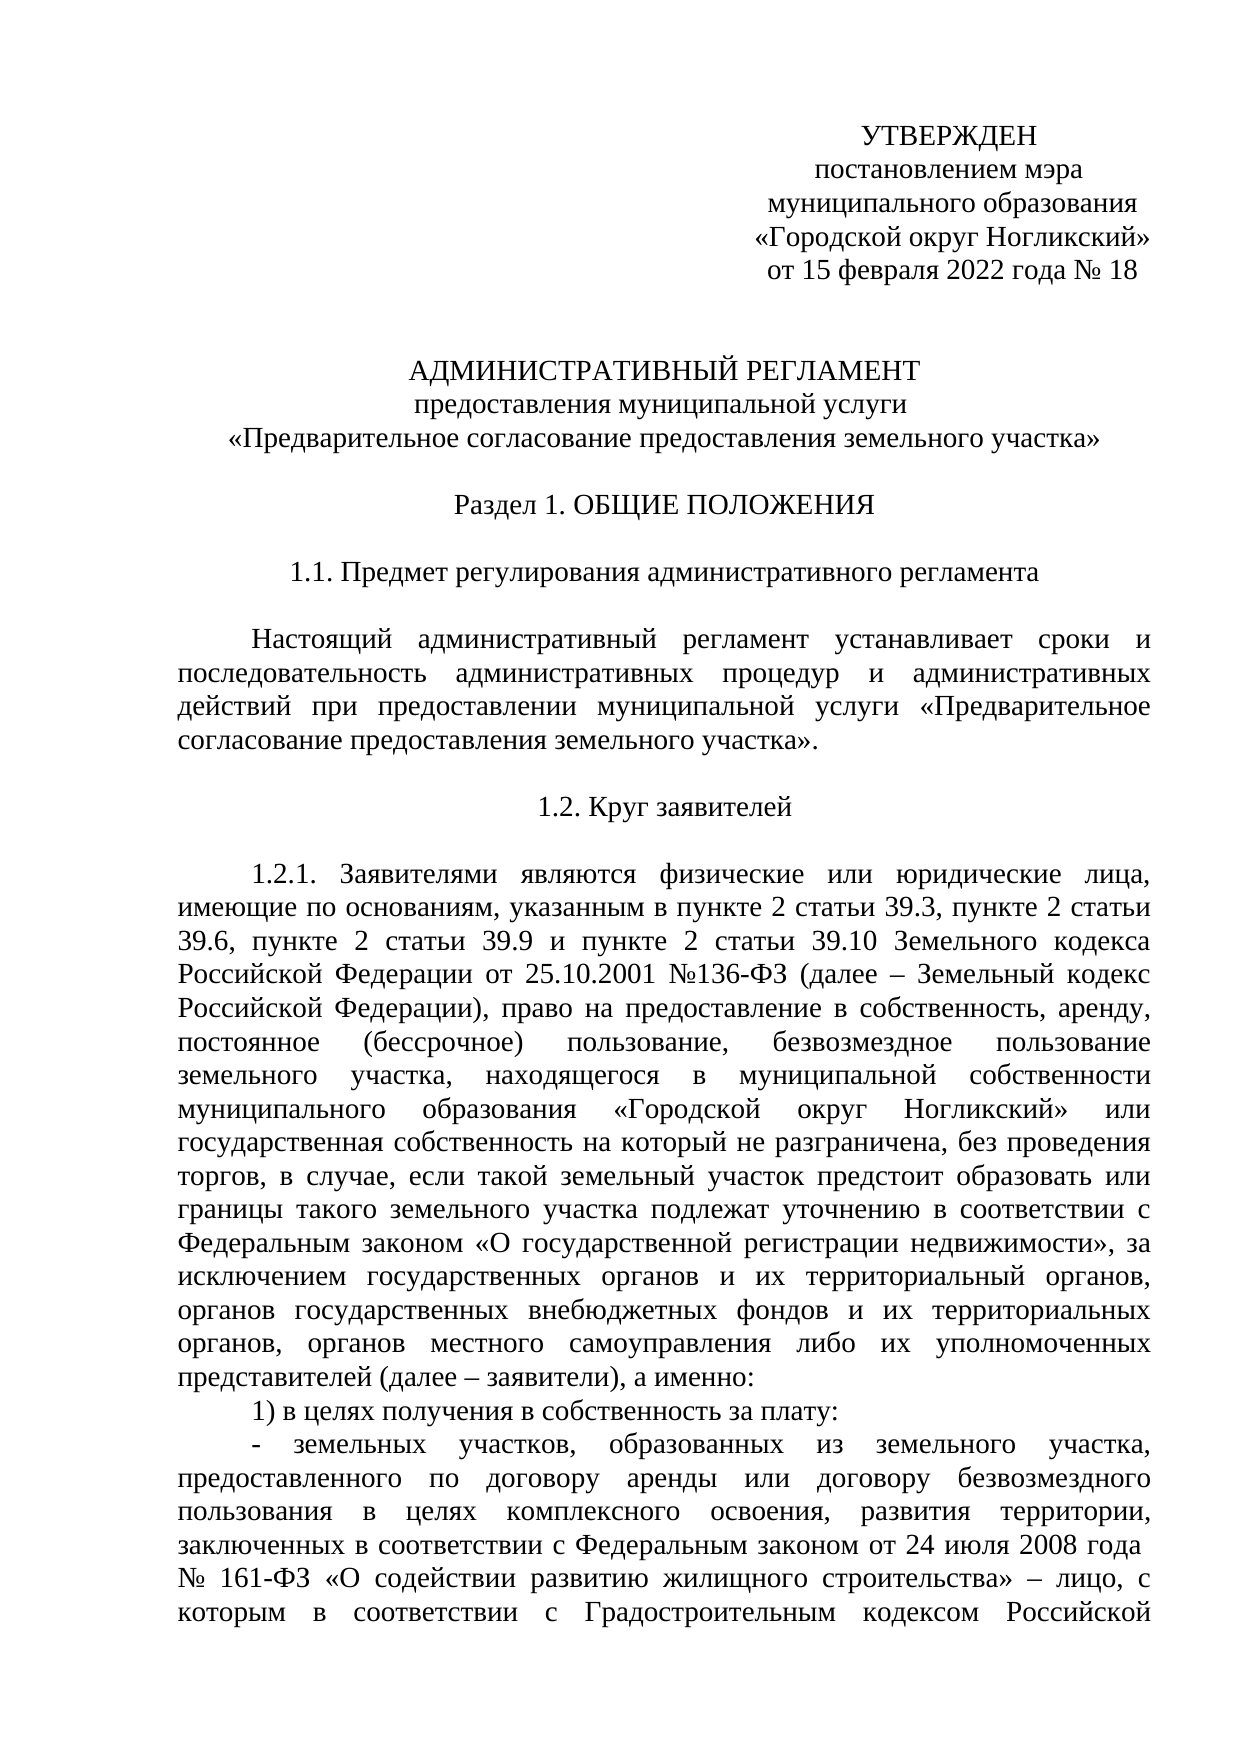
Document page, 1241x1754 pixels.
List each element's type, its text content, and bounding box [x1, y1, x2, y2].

text 1) в целях получения в собственность за плату: [177, 1393, 1152, 1426]
text АДМИНИСТРАТИВНЫЙ РЕГЛАМЕНТ [177, 353, 1152, 386]
text УТВЕРЖДЕН постановлением мэра муниципального образования [753, 118, 1152, 219]
text Раздел 1. ОБЩИЕ ПОЛОЖЕНИЯ [177, 487, 1152, 521]
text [177, 1426, 1152, 1627]
text 1.2. Круг заявителей [177, 789, 1152, 822]
text Настоящий административный регламент устанавливает сроки и последовательность административных процедур и административных действий при предоставлении муниципальной услуги «Предварительное согласование предоставления земельного участка». [177, 621, 1152, 755]
text 1.1. Предмет регулирования административного регламента [177, 554, 1152, 588]
text «Городской округ Ногликский» [753, 219, 1152, 252]
text от 15 февраля 2022 года № 18 [753, 252, 1152, 286]
text 1.2.1. Заявителями являются физические или юридические лица, имеющие по основаниям, указанным в пункте 2 статьи 39.3, пункте 2 статьи 39.6, пункте 2 статьи 39.9 и пункте 2 статьи 39.10 Земельного кодекса Российской Федерации от 25.10.2001 №136-ФЗ (далее – Земельный кодекс Российской Федерации), право на предоставление в собственность, аренду, постоянное (бессрочное) пользование, безвозмездное пользование земельного участка, находящегося в муниципальной собственности муниципального образования «Городской округ Ногликский» или государственная собственность на который не разграничена, без проведения торгов, в случае, если такой земельный участок предстоит образовать или границы такого земельного участка подлежат уточнению в соответствии с Федеральным законом «О государственной регистрации недвижимости», за исключением государственных органов и их территориальный органов, органов государственных внебюджетных фондов и их территориальных органов, органов местного самоуправления либо их уполномоченных представителей (далее – заявители), а именно: [177, 856, 1152, 1393]
text предоставления муниципальной услуги «Предварительное согласование предоставления земельного участка» [177, 386, 1152, 453]
